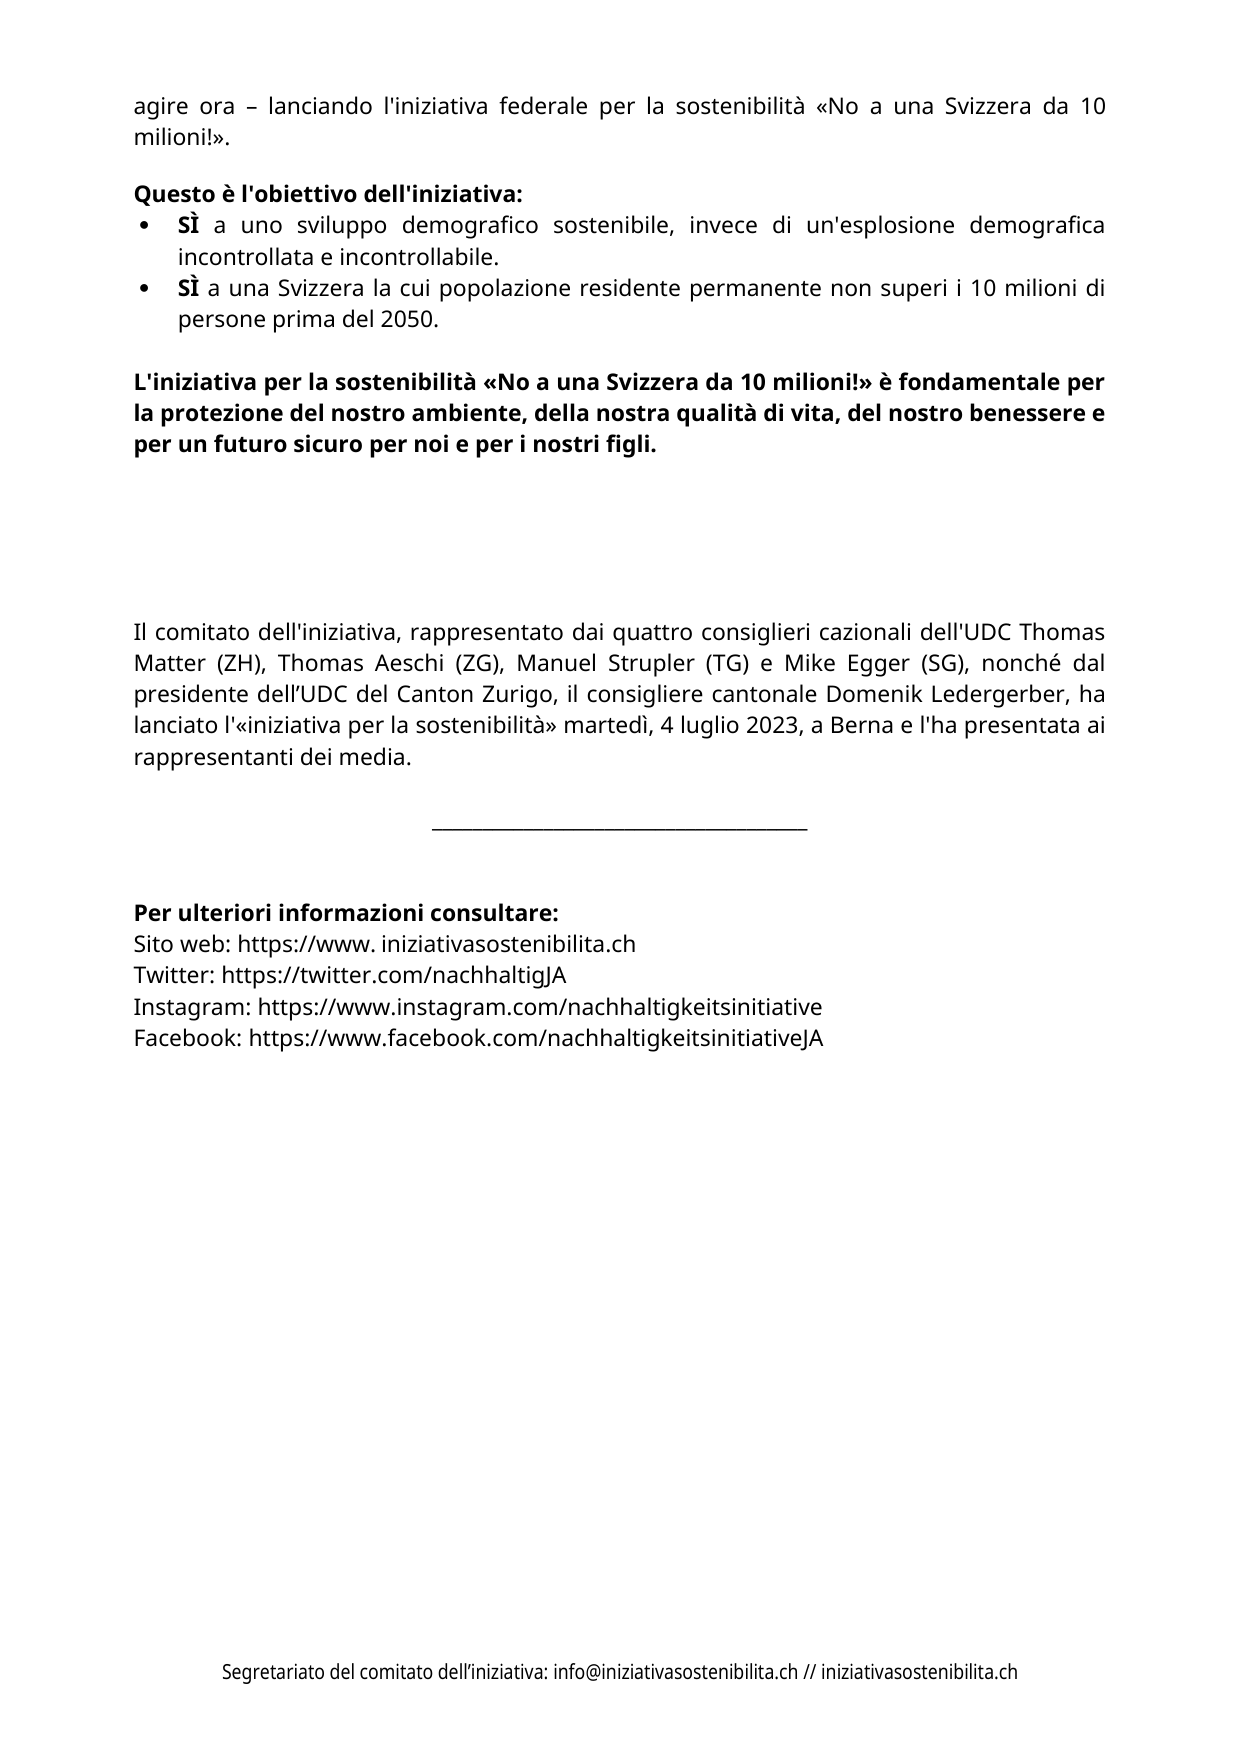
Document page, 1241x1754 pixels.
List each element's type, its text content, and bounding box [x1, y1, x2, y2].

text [133, 89, 1107, 152]
text Per ulteriori informazioni consultare: [133, 897, 1107, 928]
text Instagram: https://www.instagram.com/nachhaltigkeitsinitiative [133, 991, 1107, 1022]
subtitle Questo è l'obiettivo dell'iniziativa: [133, 178, 1107, 209]
text Facebook: https://www.facebook.com/nachhaltigkeitsinitiativeJA [133, 1022, 1107, 1053]
text _____________________________________ [133, 803, 1107, 834]
list SÌ a uno sviluppo demografico sostenibile, invece di un'esplosione demografica incontrollata e incontrollabile. [140, 209, 1107, 272]
list L'iniziativa per la sostenibilità «No a una Svizzera da 10 milioni!» è fondamentale per la protezione del nostro ambiente, della nostra qualità di vita, del nostro benessere e per un futuro sicuro per noi e per i nostri figli. [133, 366, 1107, 459]
text Twitter: https://twitter.com/nachhaltigJA [133, 959, 1107, 991]
text Il comitato dell'iniziativa, rappresentato dai quattro consiglieri cazionali dell'UDC Thomas Matter (ZH), Thomas Aeschi (ZG), Manuel Strupler (TG) e Mike Egger (SG), nonché dal presidente dell’UDC del Canton Zurigo, il consigliere cantonale Domenik Ledergerber, ha lanciato l'«iniziativa per la sostenibilità» martedì, 4 luglio 2023, a Berna e l'ha presentata ai rappresentanti dei media. [133, 616, 1107, 772]
list SÌ a una Svizzera la cui popolazione residente permanente non superi i 10 milioni di persone prima del 2050. [140, 272, 1107, 334]
text Sito web: https://www. iniziativasostenibilita.ch [133, 928, 1107, 959]
